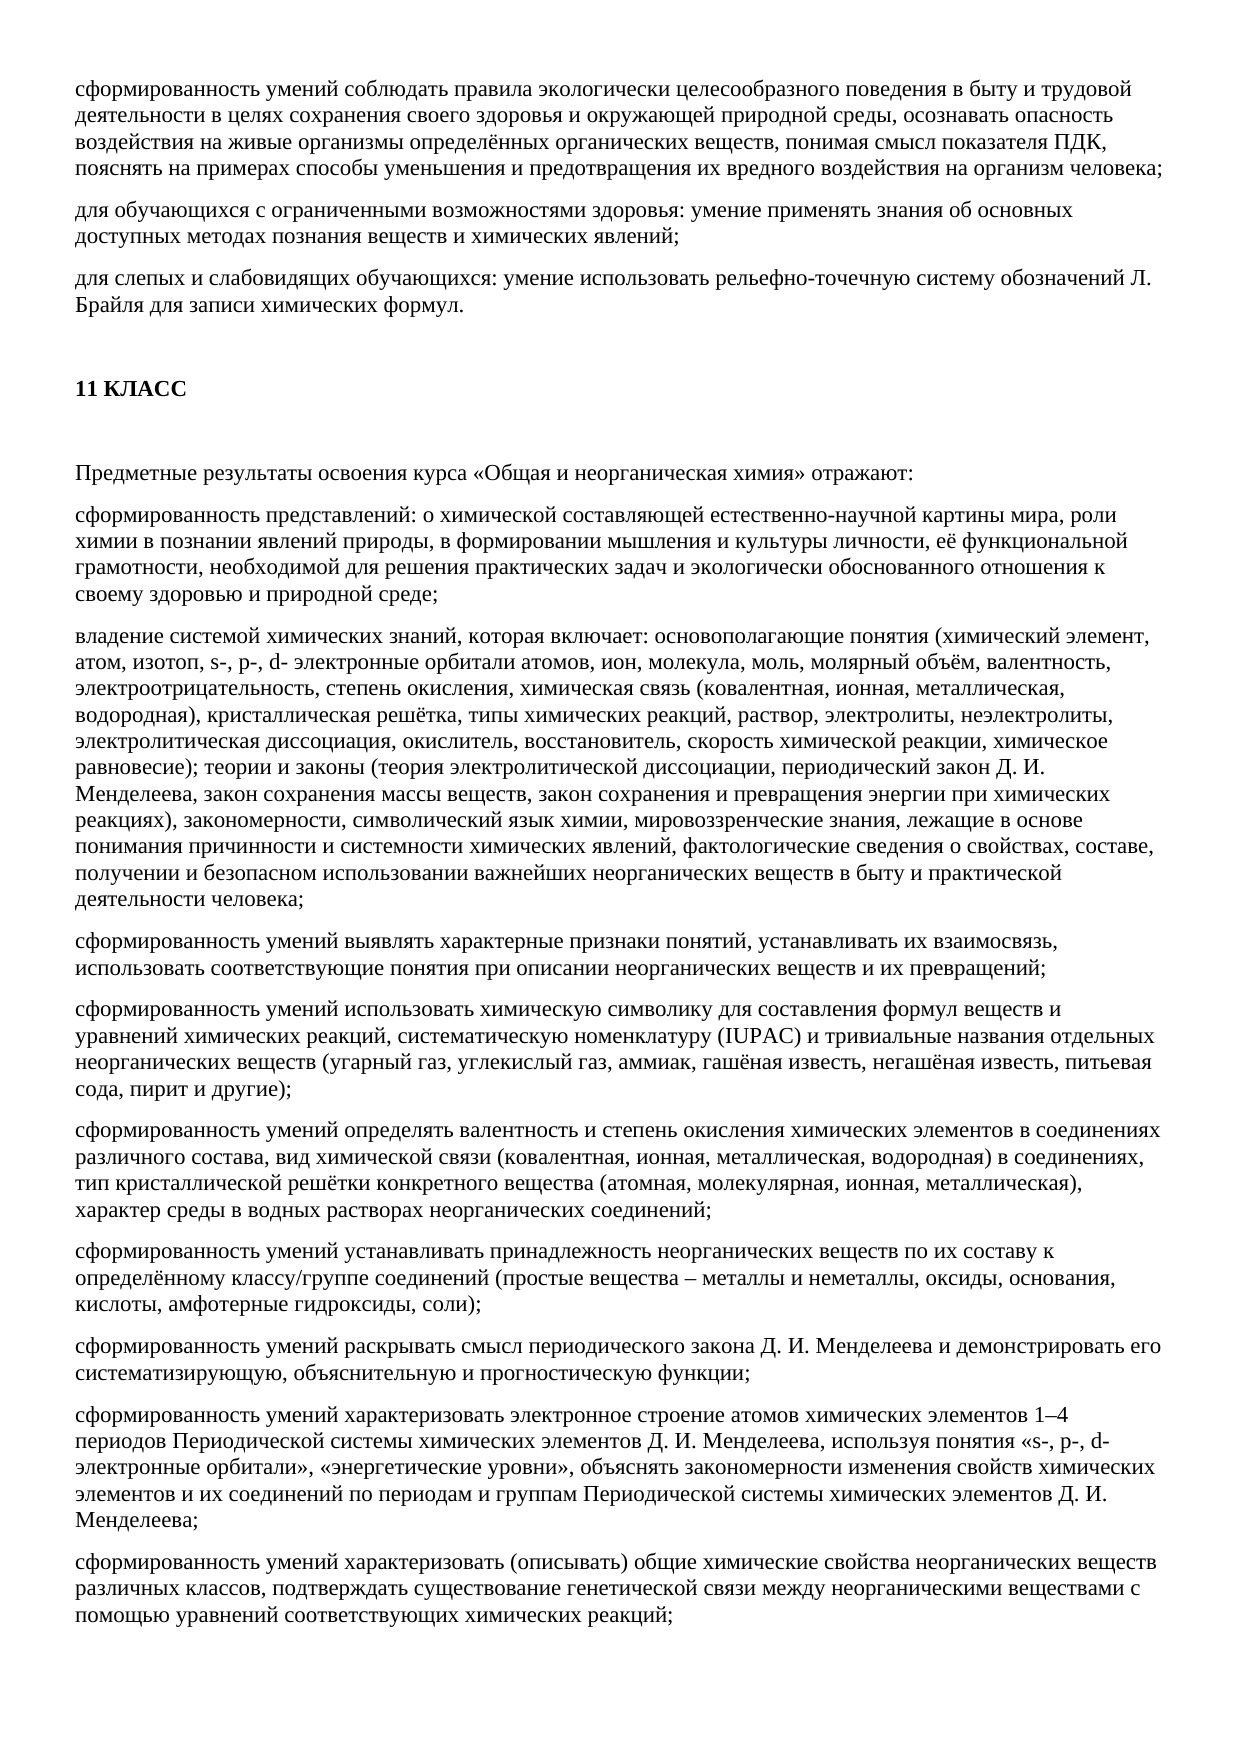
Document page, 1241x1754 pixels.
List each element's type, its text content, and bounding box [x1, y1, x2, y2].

text для обучающихся с ограниченными возможностями здоровья: умение применять знания об основных доступных методах познания веществ и химических явлений; [75, 196, 1165, 249]
text 11 КЛАСС [75, 375, 1165, 401]
text сформированность умений использовать химическую символику для составления формул веществ и уравнений химических реакций, систематическую номенклатуру (IUPAC) и тривиальные названия отдельных неорганических веществ (угарный газ, углекислый газ, аммиак, гашёная известь, негашёная известь, питьевая сода, пирит и другие); [75, 996, 1165, 1101]
text сформированность умений раскрывать смысл периодического закона Д. И. Менделеева и демонстрировать его систематизирующую, объяснительную и прогностическую функции; [75, 1332, 1165, 1385]
text сформированность умений устанавливать принадлежность неорганических веществ по их составу к определённому классу/группе соединений (простые вещества – металлы и неметаллы, оксиды, основания, кислоты, амфотерные гидроксиды, соли); [75, 1238, 1165, 1317]
text Предметные результаты освоения курса «Общая и неорганическая химия» отражают: [75, 459, 1165, 485]
text владение системой химических знаний, которая включает: основополагающие понятия (химический элемент, атом, изотоп, s-, p-, d- электронные орбитали атомов, ион, молекула, моль, молярный объём, валентность, электроотрицательность, степень окисления, химическая связь (ковалентная, ионная, металлическая, водородная), кристаллическая решётка, типы химических реакций, раствор, электролиты, неэлектролиты, электролитическая диссоциация, окислитель, восстановитель, скорость химической реакции, химическое равновесие); теории и законы (теория электролитической диссоциации, периодический закон Д. И. Менделеева, закон сохранения массы веществ, закон сохранения и превращения энергии при химических реакциях), закономерности, символический язык химии, мировоззренческие знания, лежащие в основе понимания причинности и системности химических явлений, фактологические сведения о свойствах, составе, получении и безопасном использовании важнейших неорганических веществ в быту и практической деятельности человека; [75, 622, 1165, 912]
text сформированность умений выявлять характерные признаки понятий, устанавливать их взаимосвязь, использовать соответствующие понятия при описании неорганических веществ и их превращений; [75, 927, 1165, 980]
text сформированность умений соблюдать правила экологически целесообразного поведения в быту и трудовой деятельности в целях сохранения своего здоровья и окружающей природной среды, осознавать опасность воздействия на живые организмы определённых органических веществ, понимая смысл показателя ПДК, пояснять на примерах способы уменьшения и предотвращения их вредного воздействия на организм человека; [75, 75, 1165, 180]
text для слепых и слабовидящих обучающихся: умение использовать рельефно-точечную систему обозначений Л. Брайля для записи химических формул. [75, 264, 1165, 317]
text сформированность представлений: о химической составляющей естественно-научной картины мира, роли химии в познании явлений природы, в формировании мышления и культуры личности, её функциональной грамотности, необходимой для решения практических задач и экологически обоснованного отношения к своему здоровью и природной среде; [75, 501, 1165, 606]
text сформированность умений характеризовать электронное строение атомов химических элементов 1–4 периодов Периодической системы химических элементов Д. И. Менделеева, используя понятия «s-, p-, d-электронные орбитали», «энергетические уровни», объяснять закономерности изменения свойств химических элементов и их соединений по периодам и группам Периодической системы химических элементов Д. И. Менделеева; [75, 1401, 1165, 1532]
text сформированность умений характеризовать (описывать) общие химические свойства неорганических веществ различных классов, подтверждать существование генетической связи между неорганическими веществами с помощью уравнений соответствующих химических реакций; [75, 1548, 1165, 1627]
text сформированность умений определять валентность и степень окисления химических элементов в соединениях различного состава, вид химической связи (ковалентная, ионная, металлическая, водородная) в соединениях, тип кристаллической решётки конкретного вещества (атомная, молекулярная, ионная, металлическая), характер среды в водных растворах неорганических соединений; [75, 1117, 1165, 1222]
